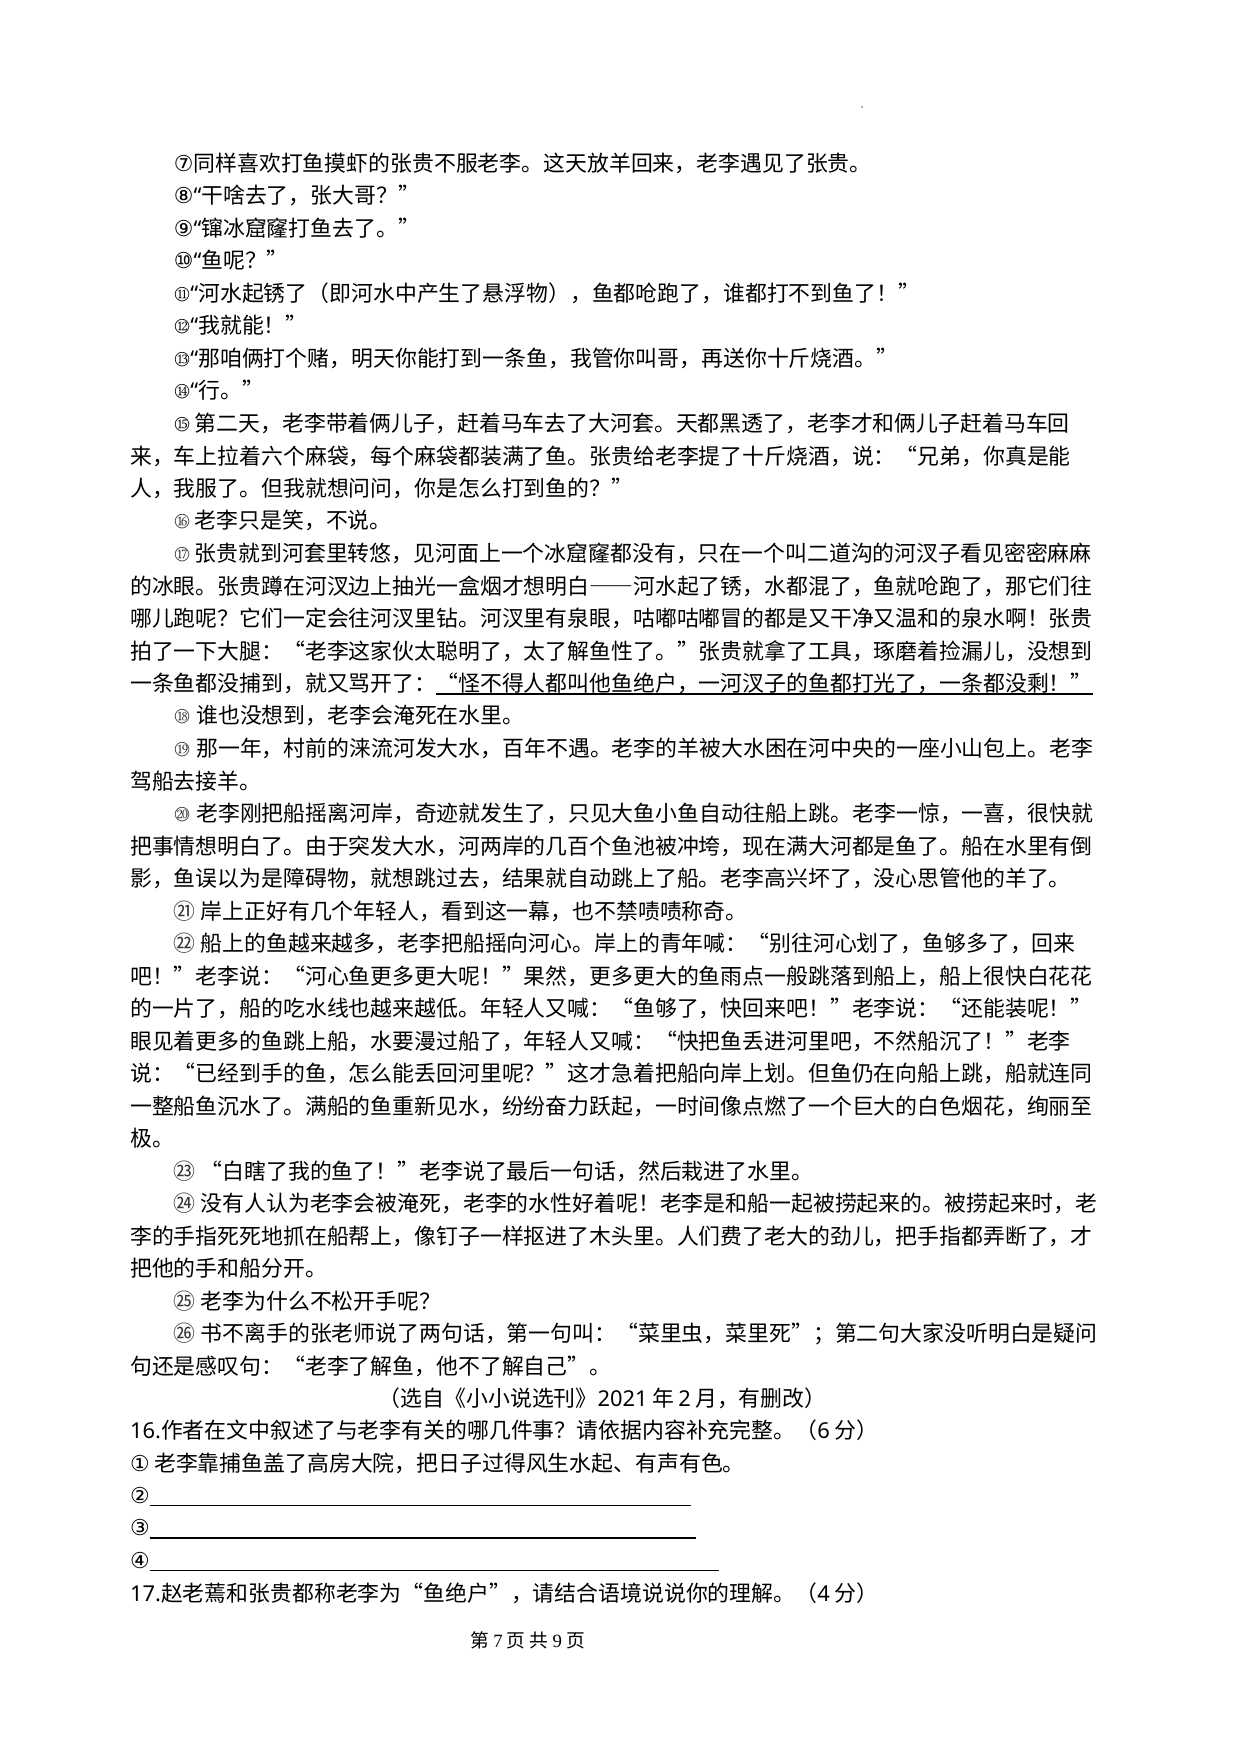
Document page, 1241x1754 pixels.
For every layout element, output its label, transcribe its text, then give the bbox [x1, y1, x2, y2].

text ㉓ “白瞎了我的鱼了！”老李说了最后一句话，然后栽进了水里。 [130, 1153, 1110, 1186]
text ⑮第二天，老李带着俩儿子，赶着马车去了大河套。天都黑透了，老李才和俩儿子赶着马车回来，车上拉着六个麻袋，每个麻袋都装满了鱼。张贵给老李提了十斤烧酒，说：“兄弟，你真是能人，我服了。但我就想问问，你是怎么打到鱼的？” [130, 406, 1110, 503]
text ㉕ 老李为什么不松开手呢？ [130, 1283, 1110, 1316]
text ⑬“那咱俩打个赌，明天你能打到一条鱼，我管你叫哥，再送你十斤烧酒。” [130, 341, 1110, 373]
text ⑲ 那一年，村前的涞流河发大水，百年不遇。老李的羊被大水困在河中央的一座小山包上。老李驾船去接羊。 [130, 731, 1110, 796]
text ④ [130, 1543, 1110, 1576]
text 17.赵老蔫和张贵都称老李为“鱼绝户”，请结合语境说说你的理解。（4分） [130, 1576, 1110, 1608]
text （选自《小小说选刊》2021年2月，有删改） [130, 1381, 1110, 1413]
text ⑯老李只是笑，不说。 [130, 503, 1110, 536]
text ⑳ 老李刚把船摇离河岸，奇迹就发生了，只见大鱼小鱼自动往船上跳。老李一惊，一喜，很快就把事情想明白了。由于突发大水，河两岸的几百个鱼池被冲垮，现在满大河都是鱼了。船在水里有倒影，鱼误以为是障碍物，就想跳过去，结果就自动跳上了船。老李高兴坏了，没心思管他的羊了。 [130, 796, 1110, 893]
text ⑦同样喜欢打鱼摸虾的张贵不服老李。这天放羊回来，老李遇见了张贵。 [130, 146, 1110, 178]
text ⑨“镩冰窟窿打鱼去了。” [130, 211, 1110, 243]
text ② [130, 1478, 1110, 1511]
text ⑧“干啥去了，张大哥？” [130, 178, 1110, 211]
text ㉒ 船上的鱼越来越多，老李把船摇向河心。岸上的青年喊：“别往河心划了，鱼够多了，回来吧！”老李说：“河心鱼更多更大呢！”果然，更多更大的鱼雨点一般跳落到船上，船上很快白花花的一片了，船的吃水线也越来越低。年轻人又喊：“鱼够了，快回来吧！”老李说：“还能装呢！”眼见着更多的鱼跳上船，水要漫过船了，年轻人又喊：“快把鱼丢进河里吧，不然船沉了！”老李说：“已经到手的鱼，怎么能丢回河里呢？”这才急着把船向岸上划。但鱼仍在向船上跳，船就连同一整船鱼沉水了。满船的鱼重新见水，纷纷奋力跃起，一时间像点燃了一个巨大的白色烟花，绚丽至极。 [130, 926, 1110, 1153]
text ⑭“行。” [130, 373, 1110, 406]
text ⑰张贵就到河套里转悠，见河面上一个冰窟窿都没有，只在一个叫二道沟的河汊子看见密密麻麻的冰眼。张贵蹲在河汊边上抽光一盒烟才想明白——河水起了锈，水都混了，鱼就呛跑了，那它们往哪儿跑呢？它们一定会往河汊里钻。河汊里有泉眼，咕嘟咕嘟冒的都是又干净又温和的泉水啊！张贵拍了一下大腿：“老李这家伙太聪明了，太了解鱼性了。”张贵就拿了工具，琢磨着捡漏儿，没想到一条鱼都没捕到，就又骂开了：“怪不得人都叫他鱼绝户，一河汊子的鱼都打光了，一条都没剩！” [130, 536, 1110, 698]
text ③ [130, 1511, 1110, 1543]
text ①老李靠捕鱼盖了高房大院，把日子过得风生水起、有声有色。 [130, 1446, 1110, 1478]
text ⑱ 谁也没想到，老李会淹死在水里。 [130, 698, 1110, 731]
text ㉑ 岸上正好有几个年轻人，看到这一幕，也不禁啧啧称奇。 [130, 893, 1110, 926]
text ⑪“河水起锈了（即河水中产生了悬浮物），鱼都呛跑了，谁都打不到鱼了！” [130, 276, 1110, 308]
text ⑩“鱼呢？” [130, 243, 1110, 276]
text ㉔ 没有人认为老李会被淹死，老李的水性好着呢！老李是和船一起被捞起来的。被捞起来时，老李的手指死死地抓在船帮上，像钉子一样抠进了木头里。人们费了老大的劲儿，把手指都弄断了，才把他的手和船分开。 [130, 1186, 1110, 1283]
text 16.作者在文中叙述了与老李有关的哪几件事？请依据内容补充完整。（6分） [130, 1413, 1110, 1446]
text ⑫“我就能！” [130, 308, 1110, 341]
text ㉖ 书不离手的张老师说了两句话，第一句叫：“菜里虫，菜里死”；第二句大家没听明白是疑问句还是感叹句：“老李了解鱼，他不了解自己”。 [130, 1316, 1110, 1381]
